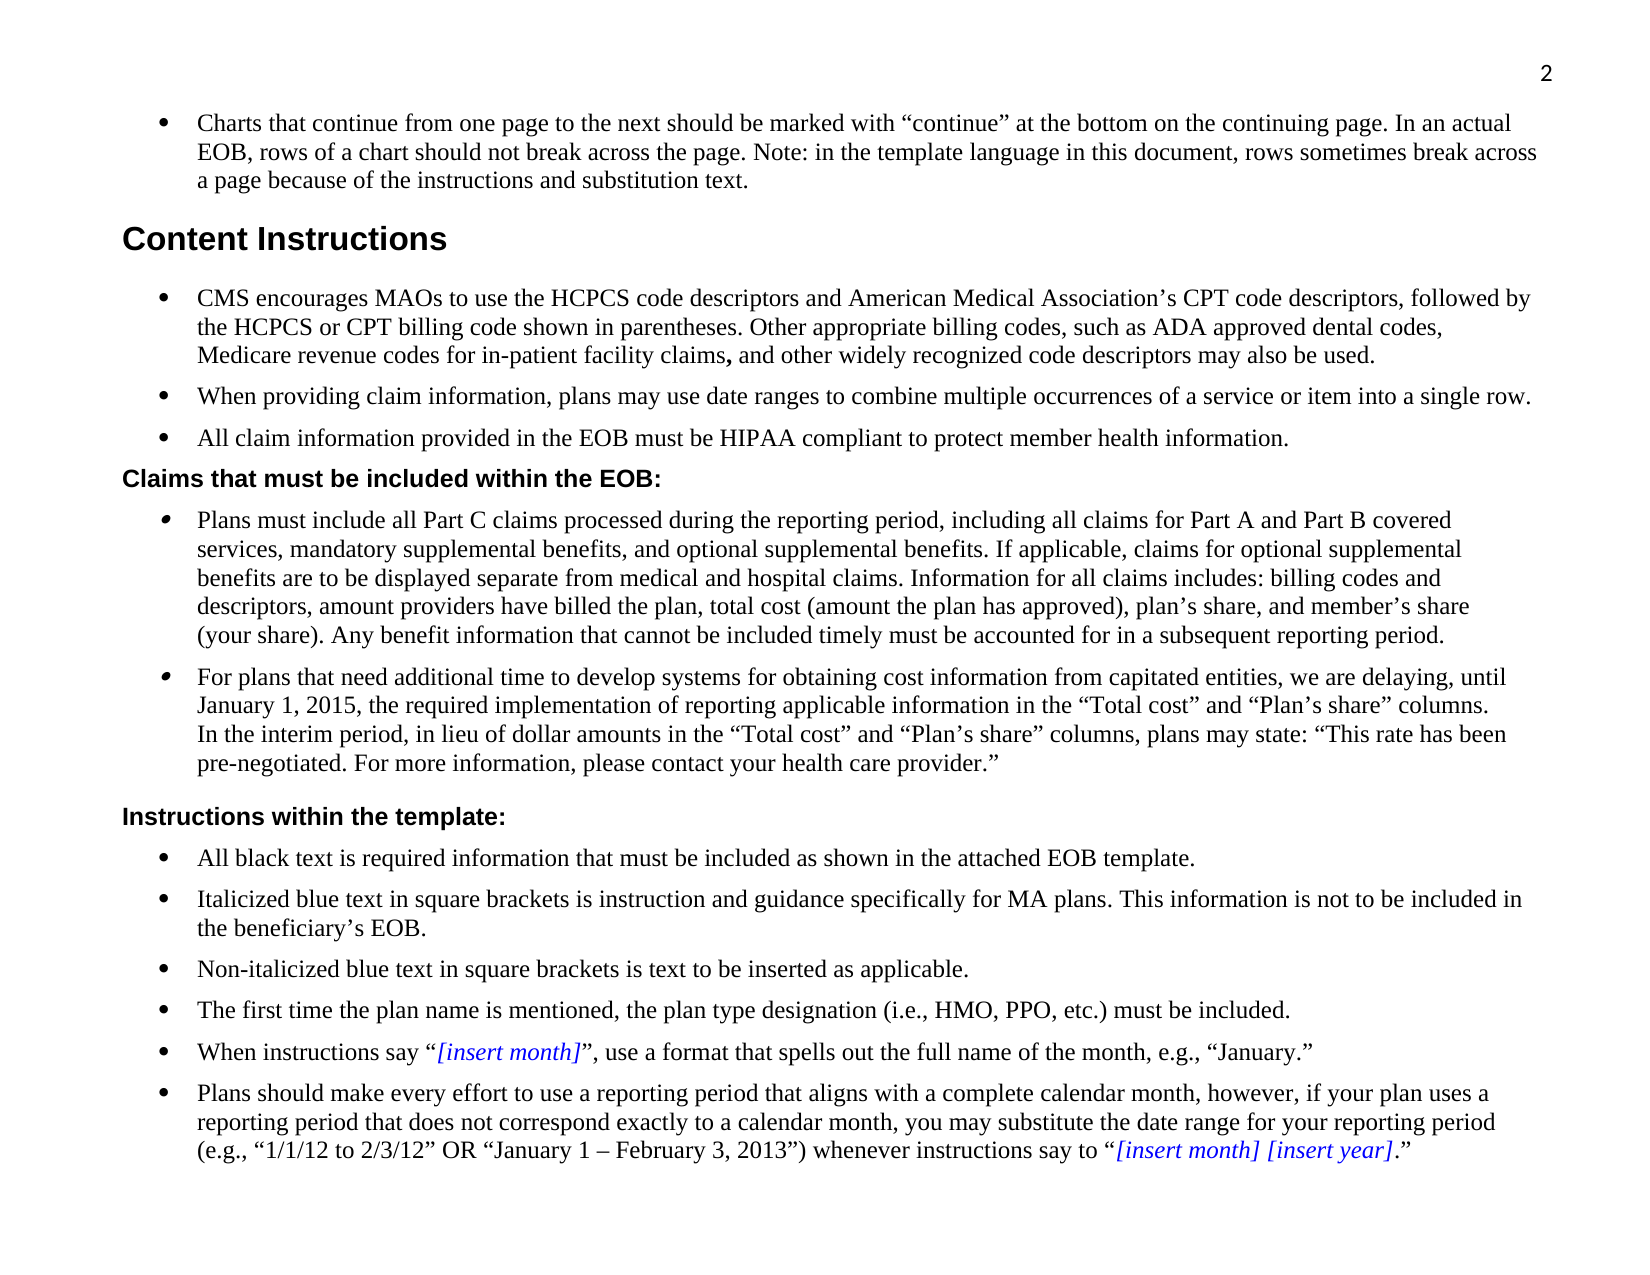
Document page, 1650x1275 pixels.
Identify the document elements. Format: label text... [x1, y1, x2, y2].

list When providing claim information, plans may use date ranges to combine multiple occurrences of a service or item into a single row. [159, 382, 1539, 410]
list Charts that continue from one page to the next should be marked with “continue” at the bottom on the continuing page. In an actual EOB, rows of a chart should not break across the page. Note: in the template language in this document, rows sometimes break across a page because of the instructions and substitution text. [159, 108, 1539, 194]
list The first time the plan name is mentioned, the plan type designation (i.e., HMO, PPO, etc.) must be included. [159, 995, 1539, 1024]
list Plans must include all Part C claims processed during the reporting period, including all claims for Part A and Part B covered services, mandatory supplemental benefits, and optional supplemental benefits. If applicable, claims for optional supplemental benefits are to be displayed separate from medical and hospital claims. Information for all claims includes: billing codes and descriptors, amount providers have billed the plan, total cost (amount the plan has approved), plan’s share, and member’s share (your share). Any benefit information that cannot be included timely must be accounted for in a subsequent reporting period. [159, 505, 1539, 649]
list Italicized blue text in square brackets is instruction and guidance specifically for MA plans. This information is not to be included in the beneficiary’s EOB. [159, 884, 1539, 942]
list For plans that need additional time to develop systems for obtaining cost information from capitated entities, we are delaying, until January 1, 2015, the required implementation of reporting applicable information in the “Total cost” and “Plan’s share” columns. In the interim period, in lieu of dollar amounts in the “Total cost” and “Plan’s share” columns, plans may state: “This rate has been pre-negotiated. For more information, please contact your health care provider.” [159, 662, 1539, 777]
subtitle Content Instructions [122, 219, 1539, 258]
list When instructions say “[insert month]”, use a format that spells out the full name of the month, e.g., “January.” [159, 1037, 1539, 1065]
list All black text is required information that must be included as shown in the attached EOB template. [159, 843, 1539, 872]
text Claims that must be included within the EOB: [122, 464, 1539, 493]
subtitle Instructions within the template: [122, 802, 1539, 830]
list Non-italicized blue text in square brackets is text to be inserted as applicable. [159, 954, 1539, 983]
list Plans should make every effort to use a reporting period that aligns with a complete calendar month, however, if your plan uses a reporting period that does not correspond exactly to a calendar month, you may substitute the date range for your reporting period (e.g., “1/1/12 to 2/3/12” OR “January 1 – February 3, 2013”) whenever instructions say to “[insert month] [insert year].” [159, 1078, 1539, 1164]
subtitle CMS encourages MAOs to use the HCPCS code descriptors and American Medical Association’s CPT code descriptors, followed by the HCPCS or CPT billing code shown in parentheses. Other appropriate billing codes, such as ADA approved dental codes, Medicare revenue codes for in-patient facility claims, and other widely recognized code descriptors may also be used. [159, 283, 1539, 369]
list All claim information provided in the EOB must be HIPAA compliant to protect member health information. [159, 423, 1539, 452]
